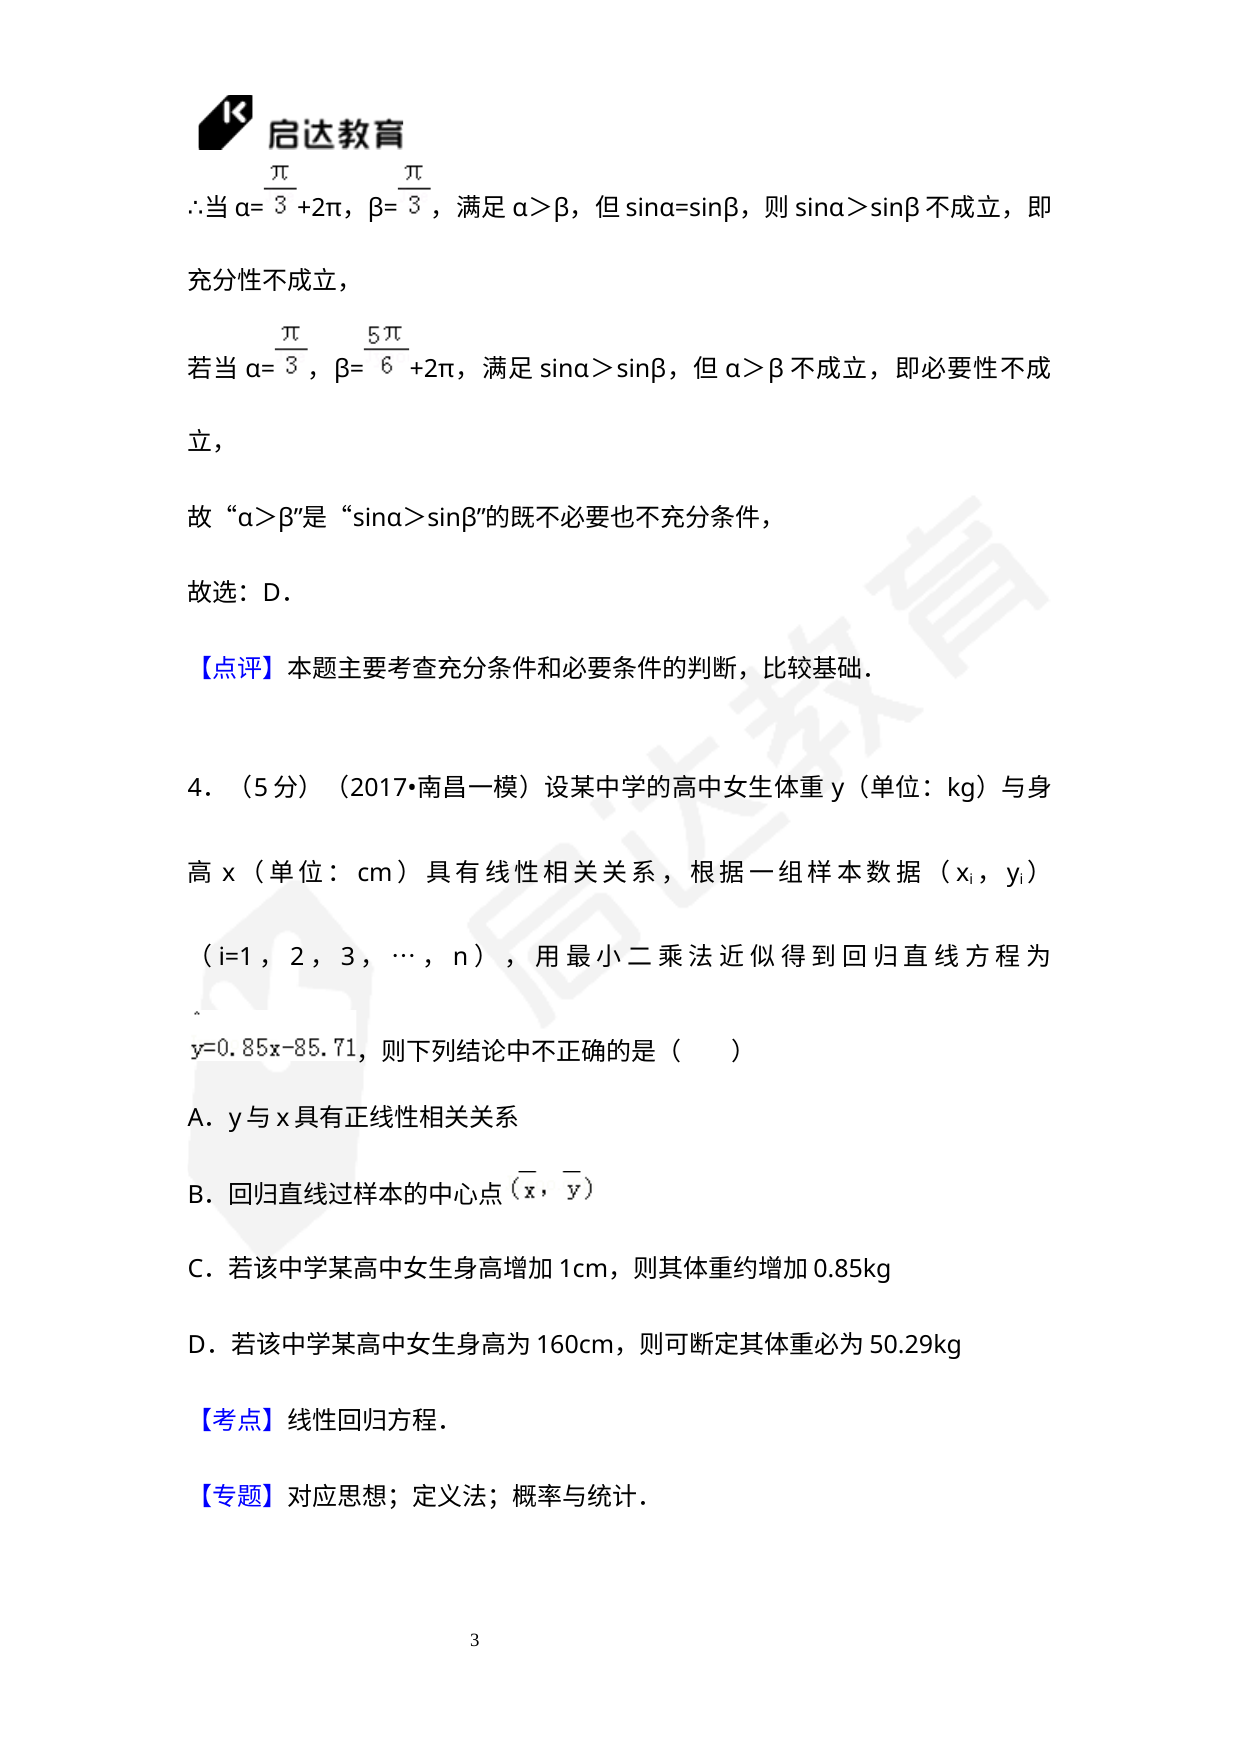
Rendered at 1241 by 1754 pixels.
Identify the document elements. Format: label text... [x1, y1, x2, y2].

text D．若该中学某高中女生身高为160cm，则可断定其体重必为50.29kg [187, 1310, 1053, 1375]
text 故选：D． [187, 558, 1053, 623]
text C．若该中学某高中女生身高增加1cm，则其体重约增加0.85kg [187, 1234, 1053, 1299]
text 故“α＞β”是“sinα＞sinβ”的既不必要也不充分条件， [187, 483, 1053, 548]
text A．y与x具有正线性相关关系 [187, 1083, 1053, 1148]
picture [263, 162, 297, 217]
text ∴当α=+2π，β=，满足α＞β，但sinα=sinβ，则sinα＞sinβ不成立，即充分性不成立， [187, 162, 1053, 311]
text 【专题】对应思想；定义法；概率与统计． [187, 1462, 1053, 1527]
text 4．（5分）（2017•南昌一模）设某中学的高中女生体重y（单位：kg）与身高x（单位：cm）具有线性相关关系，根据一组样本数据（xi，yi）（i=1，2，3，…，n），用最小二乘法近似得到回归直线方程为，则下列结论中不正确的是（ ） [187, 753, 1053, 1072]
text 【点评】本题主要考查充分条件和必要条件的判断，比较基础． [187, 634, 1053, 699]
picture [503, 1171, 595, 1203]
picture [274, 322, 308, 377]
text 若当α=，β=+2π，满足sinα＞sinβ，但α＞β不成立，即必要性不成立， [187, 322, 1053, 472]
text B．回归直线过样本的中心点 [187, 1158, 1053, 1223]
picture [363, 322, 410, 377]
picture [397, 162, 431, 217]
picture [187, 1010, 357, 1061]
text 【考点】线性回归方程． [187, 1386, 1053, 1451]
picture [198, 95, 404, 150]
